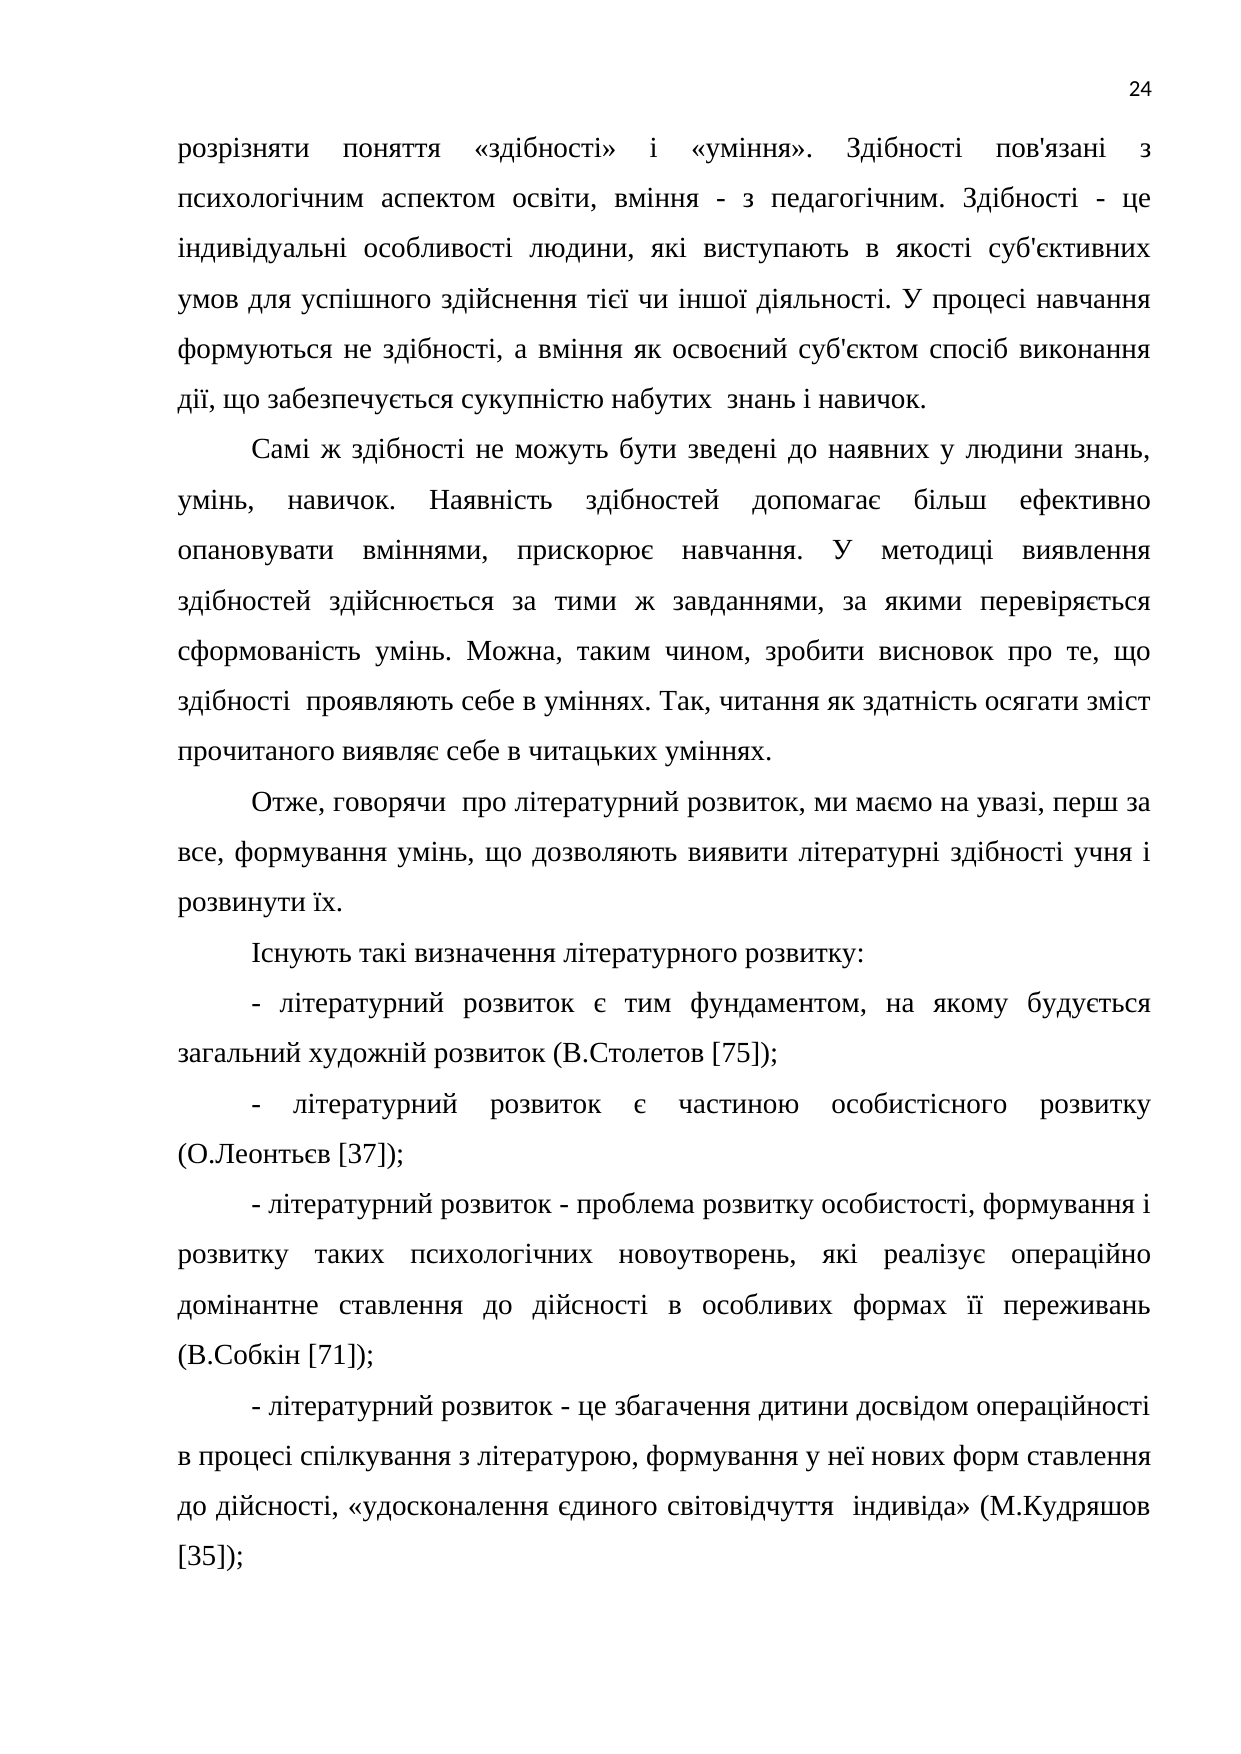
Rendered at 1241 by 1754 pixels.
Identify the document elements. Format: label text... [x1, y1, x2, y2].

text Існують такі визначення літературного розвитку: [177, 935, 1152, 968]
text Отже, говорячи про літературний розвиток, ми маємо на увазі, перш за все, формування умінь, що дозволяють виявити літературні здібності учня і розвинути їх. [177, 784, 1152, 918]
text - літературний розвиток - це збагачення дитини досвідом операційності в процесі спілкування з літературою, формування у неї нових форм ставлення до дійсності, «удосконалення єдиного світовідчуття індивіда» (М.Кудряшов [35]); [177, 1388, 1152, 1572]
text - літературний розвиток є тим фундаментом, на якому будується загальний художній розвиток (В.Столетов [75]); [177, 985, 1152, 1069]
text Самі ж здібності не можуть бути зведені до наявних у людини знань, умінь, навичок. Наявність здібностей допомагає більш ефективно опановувати вміннями, прискорює навчання. У методиці виявлення здібностей здійснюється за тими ж завданнями, за якими перевіряється сформованість умінь. Можна, таким чином, зробити висновок про те, що здібності проявляють себе в уміннях. Так, читання як здатність осягати зміст прочитаного виявляє себе в читацьких уміннях. [177, 432, 1152, 767]
text - літературний розвиток - проблема розвитку особистості, формування і розвитку таких психологічних новоутворень, які реалізує операційно домінантне ставлення до дійсності в особливих формах її переживань (В.Собкін [71]); [177, 1186, 1152, 1371]
text - літературний розвиток є частиною особистісного розвитку (О.Леонтьєв [37]); [177, 1086, 1152, 1169]
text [177, 130, 1152, 415]
